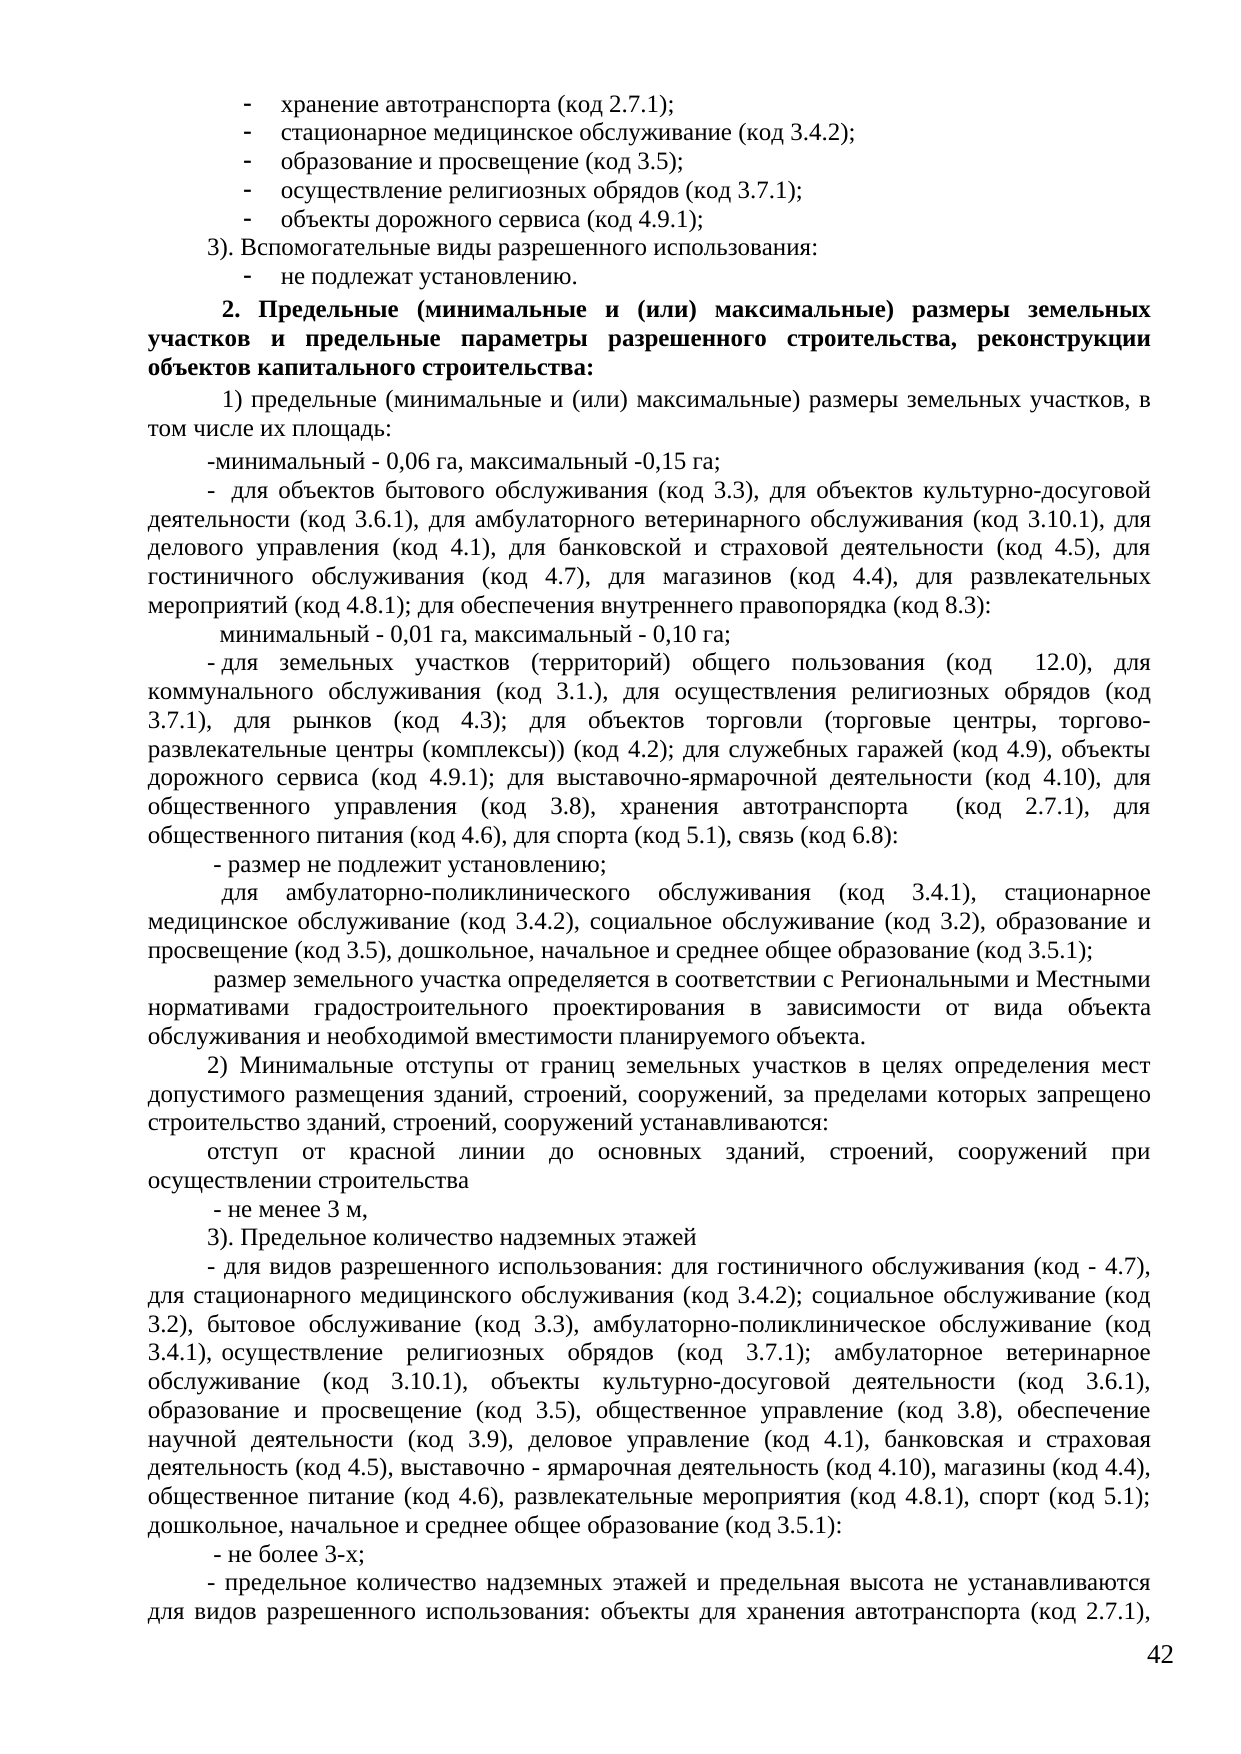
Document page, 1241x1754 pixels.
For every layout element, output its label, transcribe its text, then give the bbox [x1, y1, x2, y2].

list хранение автотранспорта (код 2.7.1); [243, 89, 1152, 117]
list объекты дорожного сервиса (код 4.9.1); [243, 204, 1152, 232]
list стационарное медицинское обслуживание (код 3.4.2); [243, 117, 1152, 146]
text - размер не подлежит установлению; [148, 849, 1152, 877]
list не подлежат установлению. [243, 261, 1152, 290]
text - для видов разрешенного использования: для гостиничного обслуживания (код - 4.7), для стационарного медицинского обслуживания (код 3.4.2); социальное обслуживание (код 3.2), бытовое обслуживание (код 3.3), амбулаторно-поликлиническое обслуживание (код 3.4.1), осуществление религиозных обрядов (код 3.7.1); амбулаторное ветеринарное обслуживание (код 3.10.1), объекты культурно-досуговой деятельности (код 3.6.1), образование и просвещение (код 3.5), общественное управление (код 3.8), обеспечение научной деятельности (код 3.9), деловое управление (код 4.1), банковская и страховая деятельность (код 4.5), выставочно - ярмарочная деятельность (код 4.10), магазины (код 4.4), общественное питание (код 4.6), развлекательные мероприятия (код 4.8.1), спорт (код 5.1); дошкольное, начальное и среднее общее образование (код 3.5.1): [148, 1251, 1152, 1539]
text - для земельных участков (территорий) общего пользования (код 12.0), для коммунального обслуживания (код 3.1.), для осуществления религиозных обрядов (код 3.7.1), для рынков (код 4.3); для объектов торговли (торговые центры, торгово-развлекательные центры (комплексы)) (код 4.2); для служебных гаражей (код 4.9), объекты дорожного сервиса (код 4.9.1); для выставочно-ярмарочной деятельности (код 4.10), для общественного управления (код 3.8), хранения автотранспорта (код 2.7.1), для общественного питания (код 4.6), для спорта (код 5.1), связь (код 6.8): [148, 647, 1152, 849]
text минимальный - 0,01 га, максимальный - 0,10 га; [148, 619, 1152, 647]
text размер земельного участка определяется в соответствии с Региональными и Местными нормативами градостроительного проектирования в зависимости от вида объекта обслуживания и необходимой вместимости планируемого объекта. [148, 964, 1152, 1050]
text 2) Минимальные отступы от границ земельных участков в целях определения мест допустимого размещения зданий, строений, сооружений, за пределами которых запрещено строительство зданий, строений, сооружений устанавливаются: [148, 1050, 1152, 1136]
text 3). Вспомогательные виды разрешенного использования: [148, 232, 1152, 261]
text для амбулаторно-поликлинического обслуживания (код 3.4.1), стационарное медицинское обслуживание (код 3.4.2), социальное обслуживание (код 3.2), образование и просвещение (код 3.5), дошкольное, начальное и среднее общее образование (код 3.5.1); [148, 877, 1152, 964]
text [148, 1567, 1152, 1625]
list образование и просвещение (код 3.5); [243, 146, 1152, 175]
text 1) предельные (минимальные и (или) максимальные) размеры земельных участков, в том числе их площадь: [148, 384, 1152, 442]
text - не более 3-х; [148, 1539, 1152, 1567]
text - для объектов бытового обслуживания (код 3.3), для объектов культурно-досуговой деятельности (код 3.6.1), для амбулаторного ветеринарного обслуживания (код 3.10.1), для делового управления (код 4.1), для банковской и страховой деятельности (код 4.5), для гостиничного обслуживания (код 4.7), для магазинов (код 4.4), для развлекательных мероприятий (код 4.8.1); для обеспечения внутреннего правопорядка (код 8.3): [148, 475, 1152, 619]
text 3). Предельное количество надземных этажей [148, 1222, 1152, 1251]
text -минимальный - 0,06 га, максимальный -0,15 га; [148, 446, 1152, 475]
text отступ от красной линии до основных зданий, строений, сооружений при осуществлении строительства [148, 1136, 1152, 1194]
text - не менее 3 м, [148, 1194, 1152, 1222]
list осуществление религиозных обрядов (код 3.7.1); [243, 175, 1152, 204]
text 2. Предельные (минимальные и (или) максимальные) размеры земельных участков и предельные параметры разрешенного строительства, реконструкции объектов капитального строительства: [148, 294, 1152, 380]
